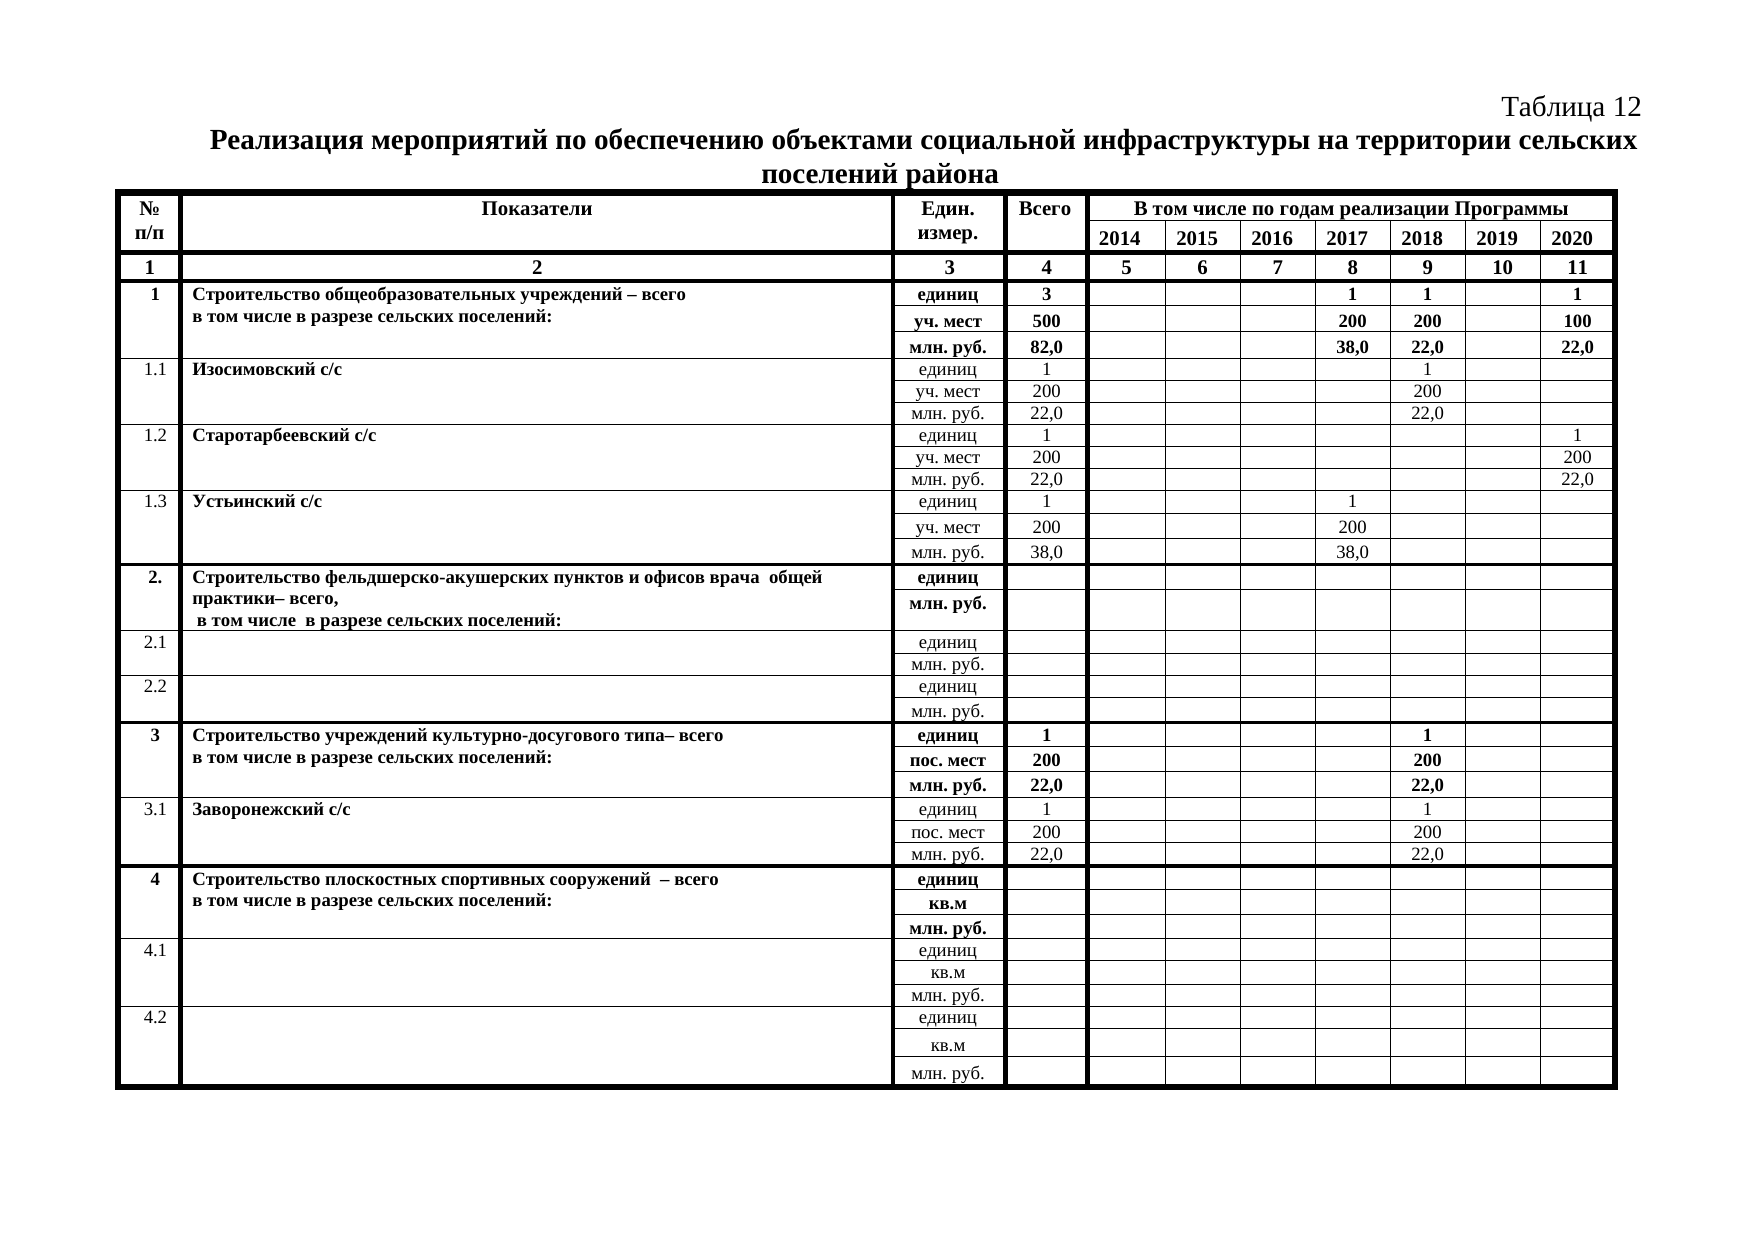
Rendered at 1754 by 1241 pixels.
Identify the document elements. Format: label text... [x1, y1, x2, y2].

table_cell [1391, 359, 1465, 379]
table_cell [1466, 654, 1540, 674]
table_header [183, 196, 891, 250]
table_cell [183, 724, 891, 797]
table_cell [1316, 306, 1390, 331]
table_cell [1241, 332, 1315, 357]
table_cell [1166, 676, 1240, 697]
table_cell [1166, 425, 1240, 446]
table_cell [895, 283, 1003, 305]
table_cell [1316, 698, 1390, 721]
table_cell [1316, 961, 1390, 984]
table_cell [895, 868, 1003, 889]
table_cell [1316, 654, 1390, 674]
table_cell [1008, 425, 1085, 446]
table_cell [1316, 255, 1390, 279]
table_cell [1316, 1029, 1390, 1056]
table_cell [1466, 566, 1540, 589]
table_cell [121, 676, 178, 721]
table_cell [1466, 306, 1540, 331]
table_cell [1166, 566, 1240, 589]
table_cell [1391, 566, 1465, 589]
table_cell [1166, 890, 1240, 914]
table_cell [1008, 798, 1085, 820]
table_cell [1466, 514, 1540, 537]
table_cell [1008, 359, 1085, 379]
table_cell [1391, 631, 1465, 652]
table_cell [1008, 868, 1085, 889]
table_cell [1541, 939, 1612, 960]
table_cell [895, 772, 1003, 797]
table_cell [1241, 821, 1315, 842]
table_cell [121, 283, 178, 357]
text Таблица 12 [118, 89, 1642, 122]
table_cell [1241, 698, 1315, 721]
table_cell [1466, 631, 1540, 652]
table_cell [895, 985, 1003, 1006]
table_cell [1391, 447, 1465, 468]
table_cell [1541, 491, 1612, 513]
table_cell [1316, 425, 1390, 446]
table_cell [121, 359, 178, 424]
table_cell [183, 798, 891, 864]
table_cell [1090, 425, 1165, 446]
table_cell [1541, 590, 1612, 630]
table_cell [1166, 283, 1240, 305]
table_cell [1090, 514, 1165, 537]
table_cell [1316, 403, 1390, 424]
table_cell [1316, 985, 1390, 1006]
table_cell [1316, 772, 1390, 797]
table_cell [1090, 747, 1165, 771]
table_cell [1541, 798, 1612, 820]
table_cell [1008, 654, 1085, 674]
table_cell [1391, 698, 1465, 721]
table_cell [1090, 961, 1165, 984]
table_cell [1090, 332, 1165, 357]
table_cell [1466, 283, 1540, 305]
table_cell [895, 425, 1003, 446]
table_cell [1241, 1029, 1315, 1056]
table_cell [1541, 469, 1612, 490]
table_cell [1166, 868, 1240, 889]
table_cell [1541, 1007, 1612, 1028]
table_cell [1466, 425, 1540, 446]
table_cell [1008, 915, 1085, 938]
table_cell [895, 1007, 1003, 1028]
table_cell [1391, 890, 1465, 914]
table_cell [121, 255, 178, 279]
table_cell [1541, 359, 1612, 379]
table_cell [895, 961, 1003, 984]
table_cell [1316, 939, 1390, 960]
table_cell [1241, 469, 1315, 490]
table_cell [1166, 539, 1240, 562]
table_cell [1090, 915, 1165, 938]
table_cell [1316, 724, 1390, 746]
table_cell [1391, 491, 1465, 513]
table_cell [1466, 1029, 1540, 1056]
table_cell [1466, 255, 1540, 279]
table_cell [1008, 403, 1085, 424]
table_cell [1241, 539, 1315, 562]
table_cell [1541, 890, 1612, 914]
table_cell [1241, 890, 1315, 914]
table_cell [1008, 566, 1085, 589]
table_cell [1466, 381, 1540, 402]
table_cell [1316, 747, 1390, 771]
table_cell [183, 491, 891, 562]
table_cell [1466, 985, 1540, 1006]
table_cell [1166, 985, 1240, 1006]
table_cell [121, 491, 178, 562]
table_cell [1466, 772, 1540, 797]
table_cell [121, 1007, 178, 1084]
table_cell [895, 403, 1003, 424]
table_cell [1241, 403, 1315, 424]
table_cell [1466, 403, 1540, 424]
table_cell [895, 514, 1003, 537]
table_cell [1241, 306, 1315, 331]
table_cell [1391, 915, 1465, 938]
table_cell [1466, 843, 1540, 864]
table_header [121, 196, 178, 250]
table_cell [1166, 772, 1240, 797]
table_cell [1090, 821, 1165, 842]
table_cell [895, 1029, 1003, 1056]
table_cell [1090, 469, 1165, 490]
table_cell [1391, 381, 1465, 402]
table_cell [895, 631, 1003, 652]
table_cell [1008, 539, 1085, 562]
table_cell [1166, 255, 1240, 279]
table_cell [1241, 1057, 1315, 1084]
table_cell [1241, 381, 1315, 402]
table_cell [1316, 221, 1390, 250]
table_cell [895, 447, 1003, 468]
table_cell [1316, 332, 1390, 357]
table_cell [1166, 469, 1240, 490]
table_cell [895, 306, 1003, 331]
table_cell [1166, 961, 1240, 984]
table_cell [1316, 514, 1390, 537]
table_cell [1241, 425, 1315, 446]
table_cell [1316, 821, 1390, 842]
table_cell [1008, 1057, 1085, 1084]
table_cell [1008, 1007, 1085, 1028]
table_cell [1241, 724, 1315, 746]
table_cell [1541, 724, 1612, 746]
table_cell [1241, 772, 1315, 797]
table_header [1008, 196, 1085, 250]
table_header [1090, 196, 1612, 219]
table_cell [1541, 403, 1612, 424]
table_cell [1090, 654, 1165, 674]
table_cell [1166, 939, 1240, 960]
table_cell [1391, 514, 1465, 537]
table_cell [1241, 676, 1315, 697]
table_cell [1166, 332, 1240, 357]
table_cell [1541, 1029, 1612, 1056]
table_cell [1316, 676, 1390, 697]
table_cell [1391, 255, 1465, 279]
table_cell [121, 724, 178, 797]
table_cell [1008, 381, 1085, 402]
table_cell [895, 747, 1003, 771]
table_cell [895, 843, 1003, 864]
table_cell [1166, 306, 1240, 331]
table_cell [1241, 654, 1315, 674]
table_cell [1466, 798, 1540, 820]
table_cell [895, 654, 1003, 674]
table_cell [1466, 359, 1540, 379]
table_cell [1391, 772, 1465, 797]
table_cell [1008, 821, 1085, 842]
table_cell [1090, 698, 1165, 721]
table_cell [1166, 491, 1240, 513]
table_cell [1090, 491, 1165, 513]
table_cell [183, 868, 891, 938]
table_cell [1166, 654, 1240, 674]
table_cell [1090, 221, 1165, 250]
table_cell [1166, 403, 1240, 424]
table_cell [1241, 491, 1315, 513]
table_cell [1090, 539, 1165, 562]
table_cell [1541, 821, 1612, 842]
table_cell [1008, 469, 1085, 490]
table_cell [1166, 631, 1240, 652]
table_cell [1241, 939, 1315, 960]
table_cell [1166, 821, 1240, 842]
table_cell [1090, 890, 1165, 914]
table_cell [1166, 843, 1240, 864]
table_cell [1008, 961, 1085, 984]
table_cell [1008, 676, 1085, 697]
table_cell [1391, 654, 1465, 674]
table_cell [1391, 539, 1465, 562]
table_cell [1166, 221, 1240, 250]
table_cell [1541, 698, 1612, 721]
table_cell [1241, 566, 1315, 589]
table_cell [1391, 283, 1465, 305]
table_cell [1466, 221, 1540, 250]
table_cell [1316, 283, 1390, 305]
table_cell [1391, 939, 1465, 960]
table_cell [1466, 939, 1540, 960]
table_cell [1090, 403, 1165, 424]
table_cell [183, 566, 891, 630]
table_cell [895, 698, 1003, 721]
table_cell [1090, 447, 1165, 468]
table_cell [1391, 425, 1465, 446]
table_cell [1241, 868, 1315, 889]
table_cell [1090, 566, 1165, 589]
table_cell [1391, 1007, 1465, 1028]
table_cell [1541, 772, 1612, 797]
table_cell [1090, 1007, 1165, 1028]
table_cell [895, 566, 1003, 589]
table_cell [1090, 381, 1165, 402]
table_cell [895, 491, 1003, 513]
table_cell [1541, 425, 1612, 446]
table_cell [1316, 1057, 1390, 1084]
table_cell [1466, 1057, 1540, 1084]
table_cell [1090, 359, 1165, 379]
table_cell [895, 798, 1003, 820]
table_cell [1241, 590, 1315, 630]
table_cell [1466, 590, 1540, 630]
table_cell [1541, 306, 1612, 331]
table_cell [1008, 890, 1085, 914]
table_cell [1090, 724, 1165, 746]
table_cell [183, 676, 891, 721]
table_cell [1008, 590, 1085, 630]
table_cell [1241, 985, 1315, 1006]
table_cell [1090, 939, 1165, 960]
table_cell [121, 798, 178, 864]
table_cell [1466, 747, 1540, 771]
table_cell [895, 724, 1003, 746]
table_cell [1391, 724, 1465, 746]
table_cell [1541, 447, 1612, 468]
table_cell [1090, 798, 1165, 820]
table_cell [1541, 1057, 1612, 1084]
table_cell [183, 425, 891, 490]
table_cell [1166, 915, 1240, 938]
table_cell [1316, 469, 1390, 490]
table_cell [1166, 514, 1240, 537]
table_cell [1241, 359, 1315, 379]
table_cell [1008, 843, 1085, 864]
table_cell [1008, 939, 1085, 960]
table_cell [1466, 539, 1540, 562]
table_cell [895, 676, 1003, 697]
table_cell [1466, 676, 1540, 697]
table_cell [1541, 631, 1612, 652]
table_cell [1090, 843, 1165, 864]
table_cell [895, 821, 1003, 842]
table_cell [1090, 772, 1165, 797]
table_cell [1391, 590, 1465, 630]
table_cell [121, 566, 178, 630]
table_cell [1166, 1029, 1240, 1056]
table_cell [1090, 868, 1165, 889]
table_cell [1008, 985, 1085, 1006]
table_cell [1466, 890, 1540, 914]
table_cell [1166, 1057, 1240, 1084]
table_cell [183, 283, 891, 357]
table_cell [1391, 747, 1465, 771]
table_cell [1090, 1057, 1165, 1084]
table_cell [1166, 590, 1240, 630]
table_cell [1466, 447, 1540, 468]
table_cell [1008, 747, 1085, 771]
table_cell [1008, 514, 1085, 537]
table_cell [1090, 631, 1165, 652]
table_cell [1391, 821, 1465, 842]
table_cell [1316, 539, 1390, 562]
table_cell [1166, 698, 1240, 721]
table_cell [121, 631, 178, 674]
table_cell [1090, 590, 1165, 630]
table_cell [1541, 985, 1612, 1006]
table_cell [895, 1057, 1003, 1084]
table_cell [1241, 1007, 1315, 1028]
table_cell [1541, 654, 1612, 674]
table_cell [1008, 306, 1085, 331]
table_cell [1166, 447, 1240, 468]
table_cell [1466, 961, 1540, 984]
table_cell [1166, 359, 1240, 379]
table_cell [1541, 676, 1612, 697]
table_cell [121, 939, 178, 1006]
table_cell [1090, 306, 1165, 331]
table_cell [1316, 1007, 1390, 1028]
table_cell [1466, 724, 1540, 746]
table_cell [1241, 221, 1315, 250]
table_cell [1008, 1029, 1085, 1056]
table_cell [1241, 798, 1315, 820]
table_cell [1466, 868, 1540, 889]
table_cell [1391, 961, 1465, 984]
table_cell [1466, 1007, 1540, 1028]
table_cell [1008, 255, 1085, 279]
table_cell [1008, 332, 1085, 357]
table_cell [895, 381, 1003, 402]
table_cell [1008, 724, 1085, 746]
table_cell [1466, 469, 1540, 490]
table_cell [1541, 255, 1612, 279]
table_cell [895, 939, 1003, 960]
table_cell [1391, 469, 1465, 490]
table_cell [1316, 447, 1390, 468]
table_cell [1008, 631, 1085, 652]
text Реализация мероприятий по обеспечению объектами социальной инфраструктуры на территории сельских поселений района [118, 122, 1642, 189]
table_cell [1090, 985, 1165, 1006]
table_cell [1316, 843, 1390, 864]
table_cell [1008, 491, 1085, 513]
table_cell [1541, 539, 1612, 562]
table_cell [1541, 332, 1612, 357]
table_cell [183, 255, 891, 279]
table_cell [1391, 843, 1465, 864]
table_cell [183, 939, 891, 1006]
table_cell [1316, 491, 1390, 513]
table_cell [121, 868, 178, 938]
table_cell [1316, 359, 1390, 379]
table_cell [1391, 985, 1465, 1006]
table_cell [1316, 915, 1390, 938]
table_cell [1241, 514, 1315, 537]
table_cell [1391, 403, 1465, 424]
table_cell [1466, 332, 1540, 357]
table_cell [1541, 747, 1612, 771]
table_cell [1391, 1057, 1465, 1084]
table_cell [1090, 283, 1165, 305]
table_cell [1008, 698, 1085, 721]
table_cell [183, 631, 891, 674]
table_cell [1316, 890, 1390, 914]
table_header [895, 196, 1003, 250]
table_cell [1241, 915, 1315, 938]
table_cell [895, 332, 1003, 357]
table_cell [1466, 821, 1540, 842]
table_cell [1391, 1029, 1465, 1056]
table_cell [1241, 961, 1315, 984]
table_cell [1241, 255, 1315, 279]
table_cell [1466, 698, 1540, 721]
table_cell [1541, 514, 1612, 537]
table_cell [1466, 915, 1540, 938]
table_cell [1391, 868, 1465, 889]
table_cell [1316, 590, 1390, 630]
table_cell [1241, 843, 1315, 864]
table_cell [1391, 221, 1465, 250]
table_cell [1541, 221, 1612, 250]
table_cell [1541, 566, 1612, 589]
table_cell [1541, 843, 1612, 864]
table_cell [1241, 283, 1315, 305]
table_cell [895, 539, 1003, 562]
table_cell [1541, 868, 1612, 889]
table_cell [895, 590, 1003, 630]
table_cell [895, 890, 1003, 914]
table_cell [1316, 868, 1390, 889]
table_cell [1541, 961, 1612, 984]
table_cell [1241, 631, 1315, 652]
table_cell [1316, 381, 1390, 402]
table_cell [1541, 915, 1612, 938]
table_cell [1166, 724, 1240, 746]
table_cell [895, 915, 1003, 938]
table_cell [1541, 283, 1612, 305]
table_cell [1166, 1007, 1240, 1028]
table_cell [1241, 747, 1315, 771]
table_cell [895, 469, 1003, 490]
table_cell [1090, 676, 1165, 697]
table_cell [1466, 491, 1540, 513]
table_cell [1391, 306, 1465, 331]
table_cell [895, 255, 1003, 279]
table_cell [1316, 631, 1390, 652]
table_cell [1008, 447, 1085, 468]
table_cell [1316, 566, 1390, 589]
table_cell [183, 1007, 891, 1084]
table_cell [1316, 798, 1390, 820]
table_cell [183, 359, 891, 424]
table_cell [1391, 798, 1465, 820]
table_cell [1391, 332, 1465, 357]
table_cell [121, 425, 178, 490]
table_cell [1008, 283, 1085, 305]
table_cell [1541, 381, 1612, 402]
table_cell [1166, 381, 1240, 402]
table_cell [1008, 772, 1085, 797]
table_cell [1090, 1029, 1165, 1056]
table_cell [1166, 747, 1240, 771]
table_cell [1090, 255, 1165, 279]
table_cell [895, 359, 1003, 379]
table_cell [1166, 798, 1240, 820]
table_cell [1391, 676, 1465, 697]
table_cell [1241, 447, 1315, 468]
